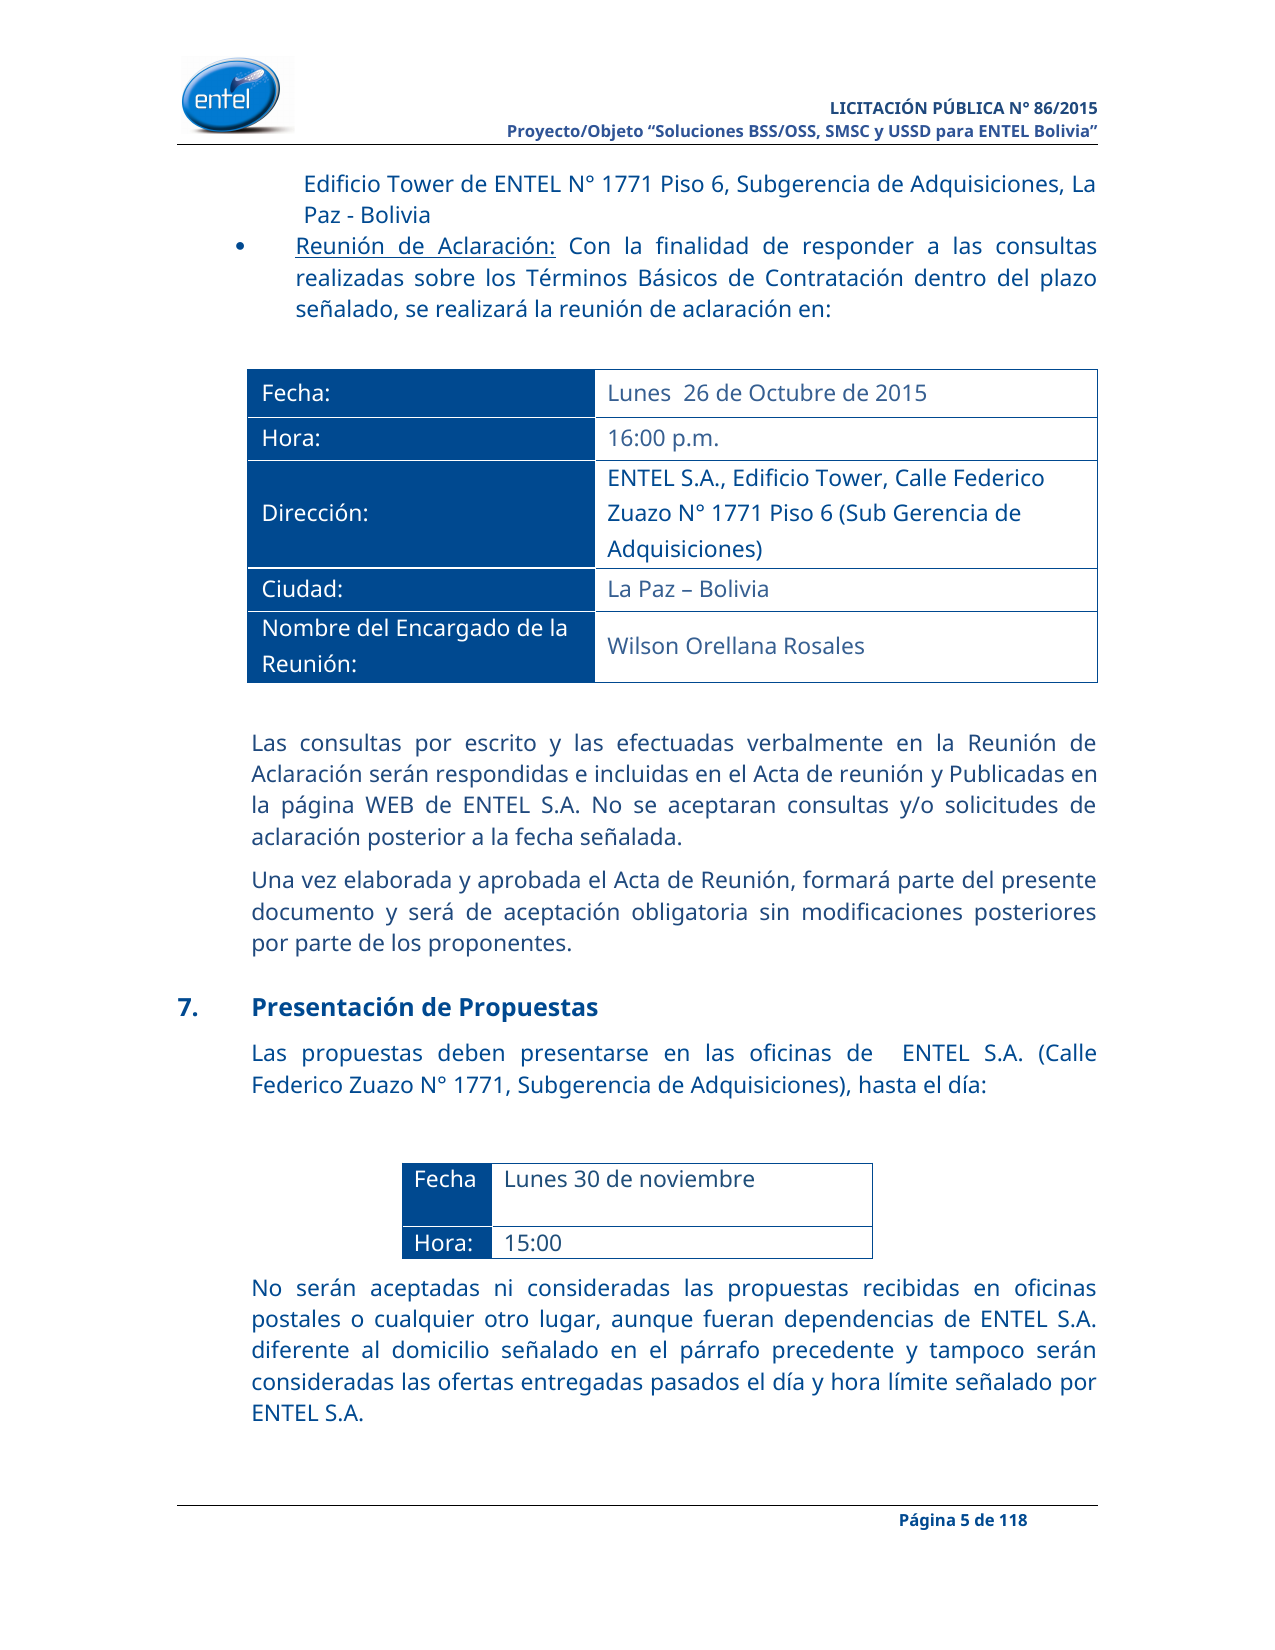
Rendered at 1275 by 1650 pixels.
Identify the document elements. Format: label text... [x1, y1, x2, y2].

table_cell Hora: [403, 1227, 492, 1258]
table_header Lunes 30 de noviembre [493, 1164, 872, 1226]
list Presentación de Propuestas [177, 989, 1098, 1023]
table_cell ENTEL S.A., Edificio Tower, Calle Federico Zuazo N° 1771 Piso 6 (Sub Gerencia de Adquisiciones) [596, 461, 1097, 567]
table_header Fecha: [403, 1164, 492, 1226]
table_cell Nombre del Encargado de la Reunión: [248, 612, 595, 682]
table_cell Ciudad: [248, 569, 595, 611]
table_cell Dirección: [248, 461, 595, 567]
picture [181, 56, 295, 134]
table_header Fecha: [248, 370, 595, 417]
list Una vez elaborada y aprobada el Acta de Reunión, formará parte del presente documento y será de aceptación obligatoria sin modificaciones posteriores por parte de los proponentes. [251, 864, 1098, 958]
text Las propuestas deben presentarse en las oficinas de ENTEL S.A. (Calle Federico Zuazo N° 1771, Subgerencia de Adquisiciones), hasta el día: [251, 1037, 1098, 1100]
list Reunión de Aclaración: Con la finalidad de responder a las consultas realizadas sobre los Términos Básicos de Contratación dentro del plazo señalado, se realizará la reunión de aclaración en: [236, 230, 1098, 324]
table_cell La Paz – Bolivia [596, 569, 1097, 611]
table_cell Hora: [248, 418, 595, 460]
table_cell Wilson Orellana Rosales [596, 612, 1097, 682]
list Las consultas por escrito y las efectuadas verbalmente en la Reunión de Aclaración serán respondidas e incluidas en el Acta de reunión y Publicadas en la página WEB de ENTEL S.A. No se aceptaran consultas y/o solicitudes de aclaración posterior a la fecha señalada. [251, 727, 1098, 852]
table_cell 16:00 p.m. [596, 418, 1097, 460]
text No serán aceptadas ni consideradas las propuestas recibidas en oficinas postales o cualquier otro lugar, aunque fueran dependencias de ENTEL S.A. diferente al domicilio señalado en el párrafo precedente y tampoco serán consideradas las ofertas entregadas pasados el día y hora límite señalado por ENTEL S.A. [251, 1272, 1098, 1428]
table_header Lunes 26 de Octubre de 2015 [596, 370, 1097, 417]
table_cell 15:00 [493, 1227, 872, 1258]
